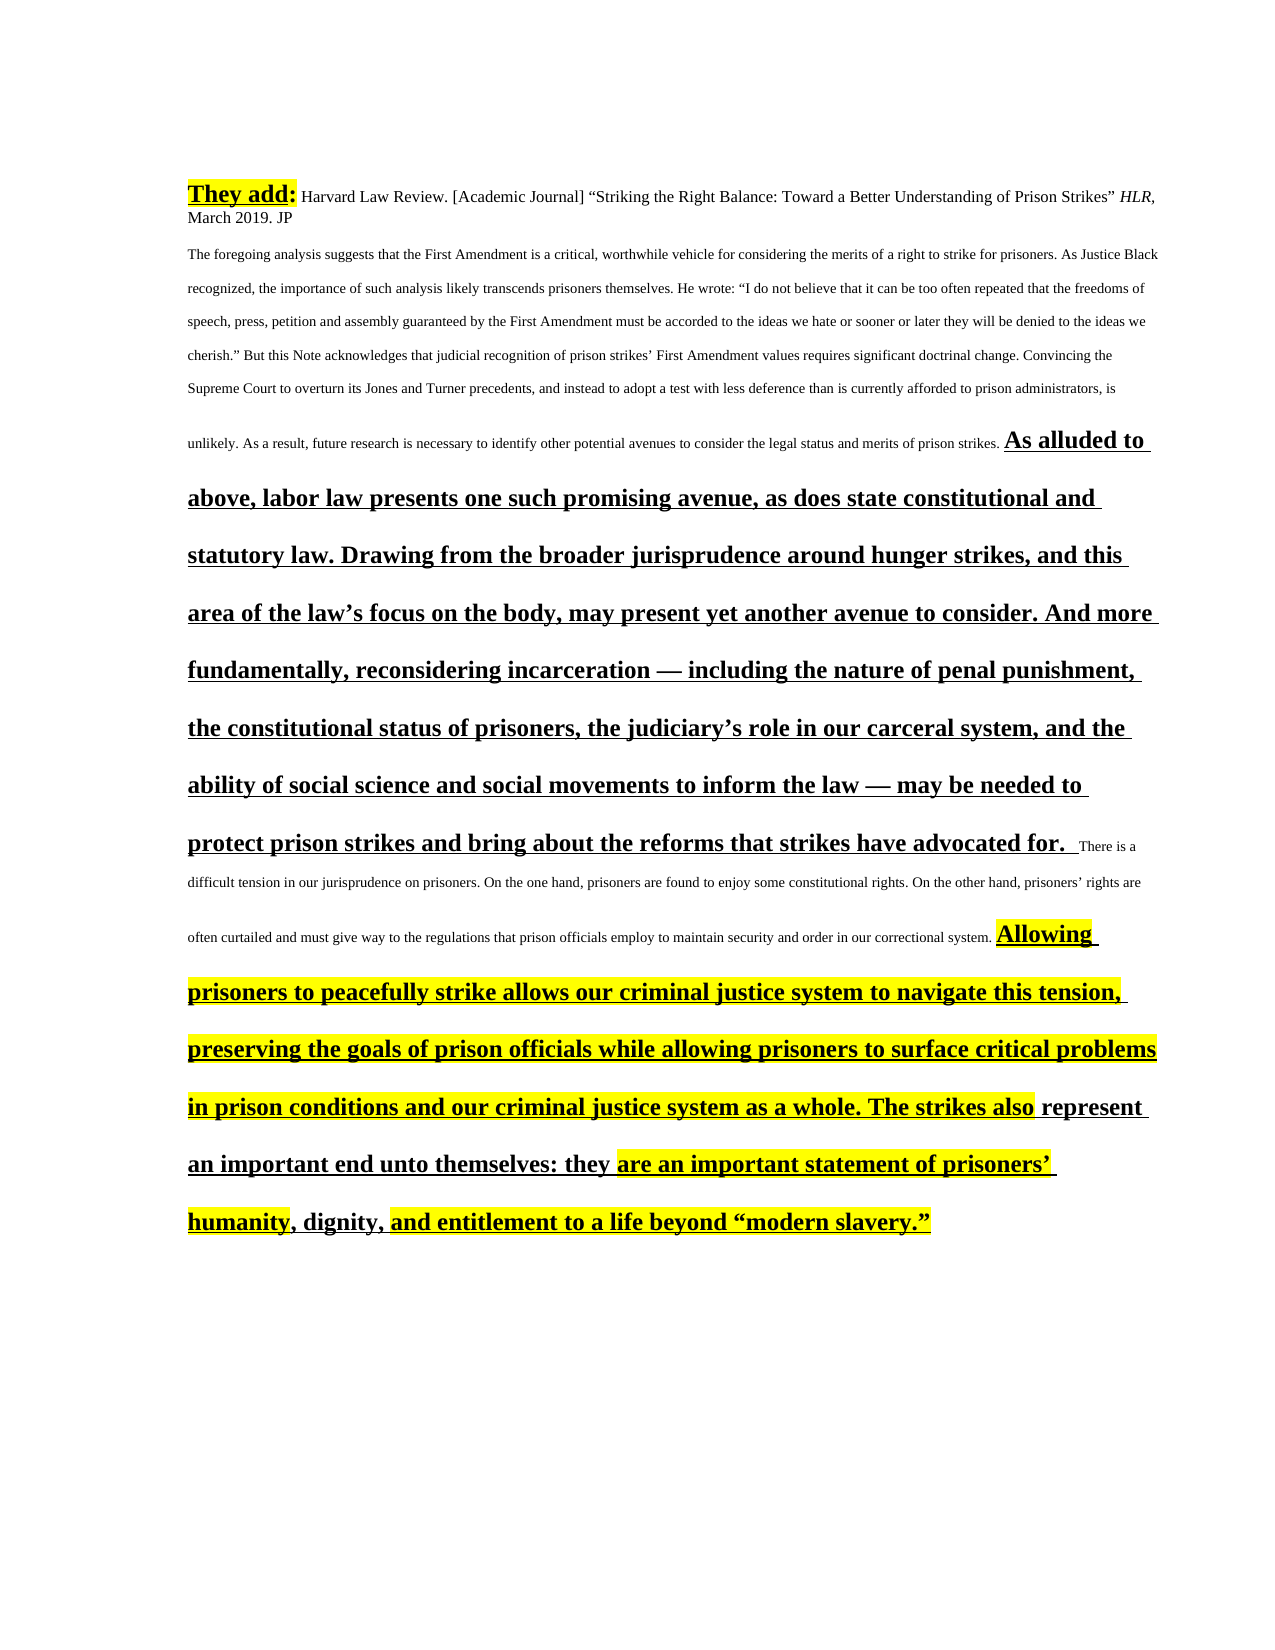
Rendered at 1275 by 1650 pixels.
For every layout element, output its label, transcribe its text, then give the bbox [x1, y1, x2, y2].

text The foregoing analysis suggests that the First Amendment is a critical, worthwhile vehicle for considering the merits of a right to strike for prisoners. As Justice Black recognized, the importance of such analysis likely transcends prisoners themselves. He wrote: “I do not believe that it can be too often repeated that the freedoms of speech, press, petition and assembly guaranteed by the First Amendment must be accorded to the ideas we hate or sooner or later they will be denied to the ideas we cherish.” But this Note acknowledges that judicial recognition of prison strikes’ First Amendment values requires significant doctrinal change. Convincing the Supreme Court to overturn its Jones and Turner precedents, and instead to adopt a test with less deference than is currently afforded to prison administrators, is unlikely. As a result, future research is necessary to identify other potential avenues to consider the legal status and merits of prison strikes. As alluded to above, labor law presents one such promising avenue, as does state constitutional and statutory law. Drawing from the broader jurisprudence around hunger strikes, and this area of the law’s focus on the body, may present yet another avenue to consider. And more fundamentally, reconsidering incarceration — including the nature of penal punishment, the constitutional status of prisoners, the judiciary’s role in our carceral system, and the ability of social science and social movements to inform the law — may be needed to protect prison strikes and bring about the reforms that strikes have advocated for. There is a difficult tension in our jurisprudence on prisoners. On the one hand, prisoners are found to enjoy some constitutional rights. On the other hand, prisoners’ rights are often curtailed and must give way to the regulations that prison officials employ to maintain security and order in our correctional system. Allowing prisoners to peacefully strike allows our criminal justice system to navigate this tension, preserving the goals of prison officials while allowing prisoners to surface critical problems in prison conditions and our criminal justice system as a whole. The strikes also represent an important end unto themselves: they are an important statement of prisoners’ humanity, dignity, and entitlement to a life beyond “modern slavery.” [187, 246, 1162, 1235]
text They add: Harvard Law Review. [Academic Journal] “Striking the Right Balance: Toward a Better Understanding of Prison Strikes” HLR, March 2019. JP [187, 179, 1162, 227]
